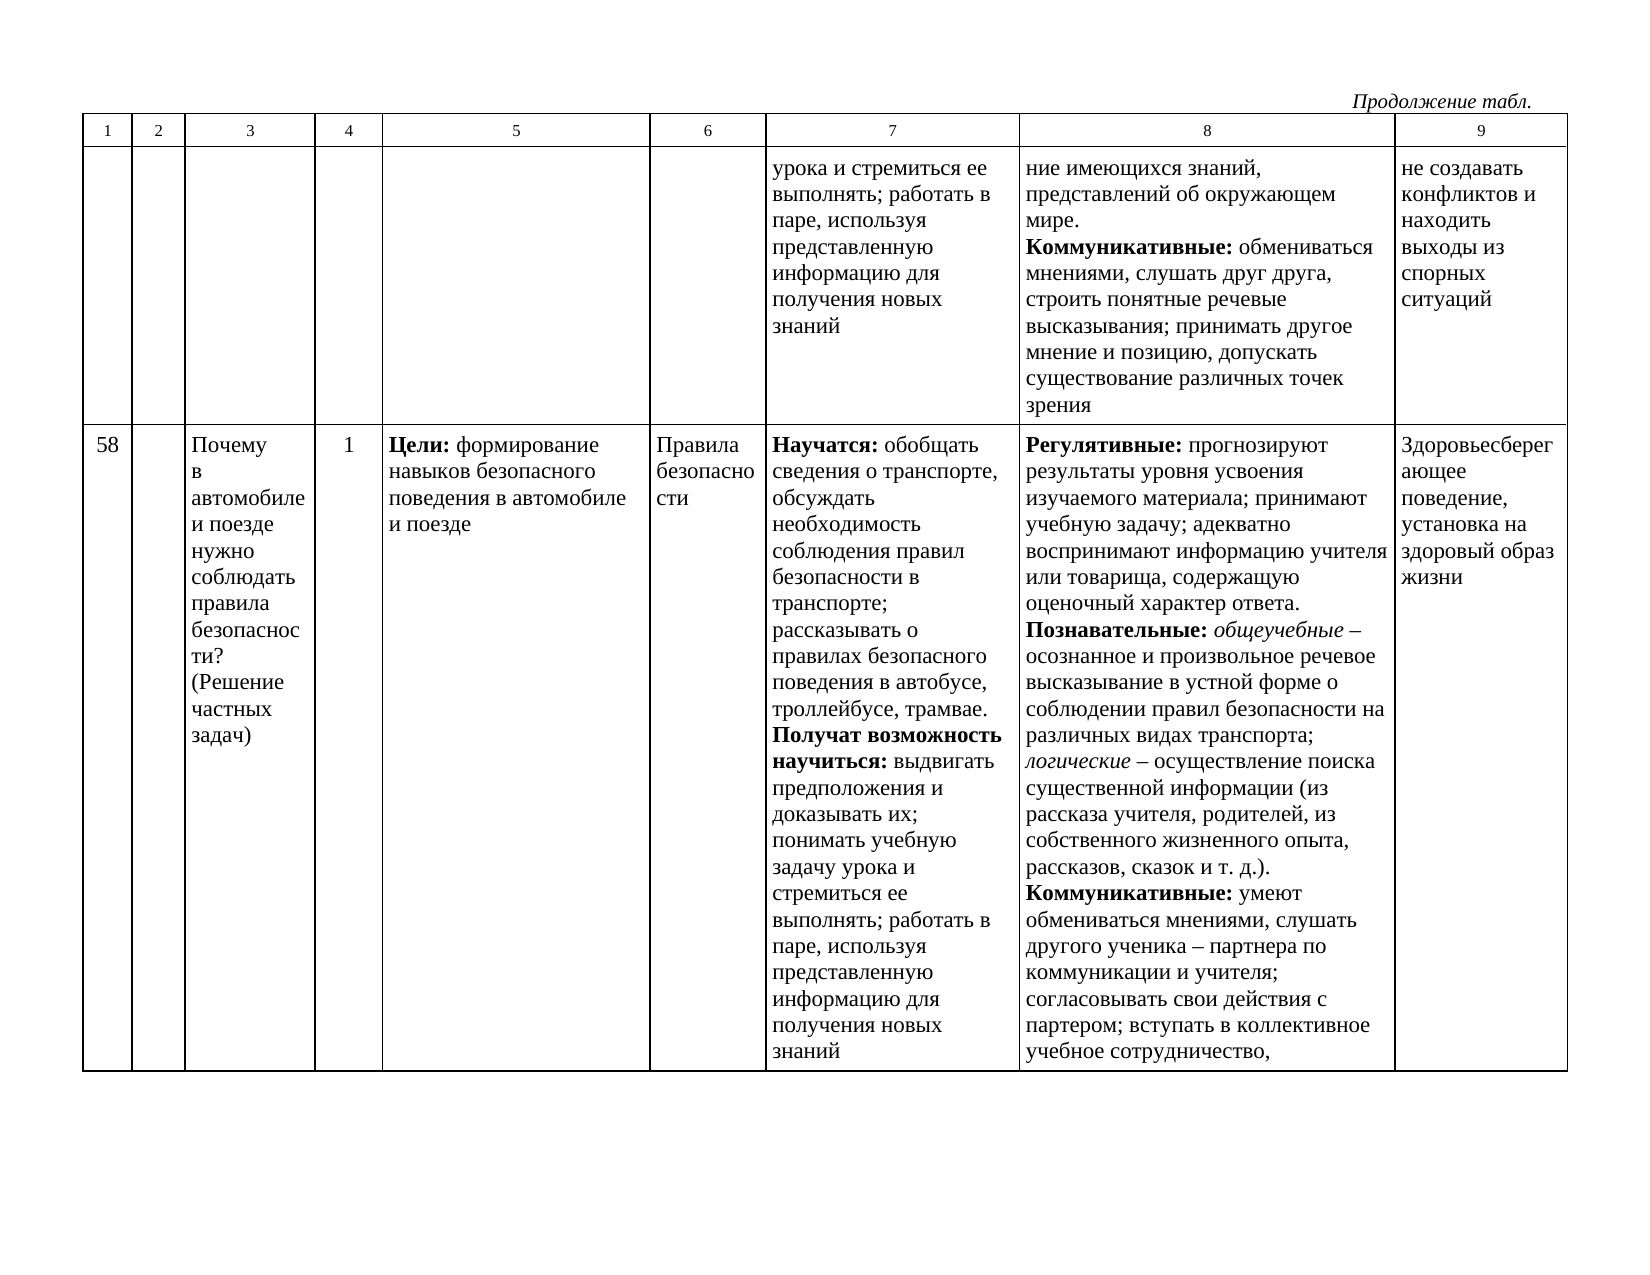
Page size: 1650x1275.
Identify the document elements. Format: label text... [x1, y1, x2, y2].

table_cell [651, 147, 765, 423]
table_header 1 [84, 114, 131, 146]
table_cell [316, 147, 382, 423]
table_cell ние имеющихся знаний, представлений об окружающем мире. Коммуникативные: обмениваться мнениями, слушать друг друга, строить понятные речевые высказывания; принимать другое мнение и позицию, допускать существование различных точек зрения [1020, 147, 1394, 423]
table_cell [84, 147, 131, 423]
table_cell Регулятивные: прогнозируют результаты уровня усвоения изучаемого материала; принимают учебную задачу; адекватно воспринимают информацию учителя или товарища, содержащую оценочный характер ответа. Познавательные: общеучебные – осознанное и произвольное речевое высказывание в устной форме о соблюдении правил безопасности на различных видах транспорта; логические – осуществление поиска существенной информации (из рассказа учителя, родителей, из собственного жизненного опыта, рассказов, сказок и т. д.). Коммуникативные: умеют обмениваться мнениями, слушать другого ученика – партнера по коммуникации и учителя; согласовывать свои действия с партером; вступать в коллективное учебное сотрудничество, [1020, 425, 1394, 1070]
table_cell [383, 147, 649, 423]
table_cell 58 [84, 425, 131, 1070]
table_header 2 [133, 114, 184, 146]
table_cell [133, 147, 184, 423]
table_header 7 [767, 114, 1019, 146]
table_cell [186, 147, 314, 423]
table_cell урока и стремиться ее выполнять; работать в паре, используя представленную информацию для получения новых знаний [767, 147, 1019, 423]
table_header 8 [1020, 114, 1394, 146]
table_cell Правила безопасности [651, 425, 765, 1070]
table_header 9 [1396, 114, 1567, 146]
table_header 6 [651, 114, 765, 146]
table_header 3 [186, 114, 314, 146]
table_cell Почему в автомобиле и поезде нужно соблюдать правила безопасности? (Решение частных задач) [186, 425, 314, 1070]
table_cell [1396, 424, 1567, 1070]
table_cell 1 [316, 425, 382, 1070]
table_header 5 [383, 114, 649, 146]
table_cell [133, 425, 184, 1070]
table_header 4 [316, 114, 382, 146]
table_cell Цели: формирование навыков безопасного поведения в автомобиле и поезде [383, 425, 649, 1070]
table_cell не создавать конфликтов и находить выходы из спорных ситуаций [1396, 146, 1567, 423]
table_cell Научатся: обобщать сведения о транспорте, обсуждать необходимость соблюдения правил безопасности в транспорте; рассказывать о правилах безопасного поведения в автобусе, троллейбусе, трамвае. Получат возможность научиться: выдвигать предположения и доказывать их; понимать учебную задачу урока и стремиться ее выполнять; работать в паре, используя представленную информацию для получения новых знаний [767, 425, 1019, 1070]
text Продолжение табл. [118, 88, 1532, 113]
